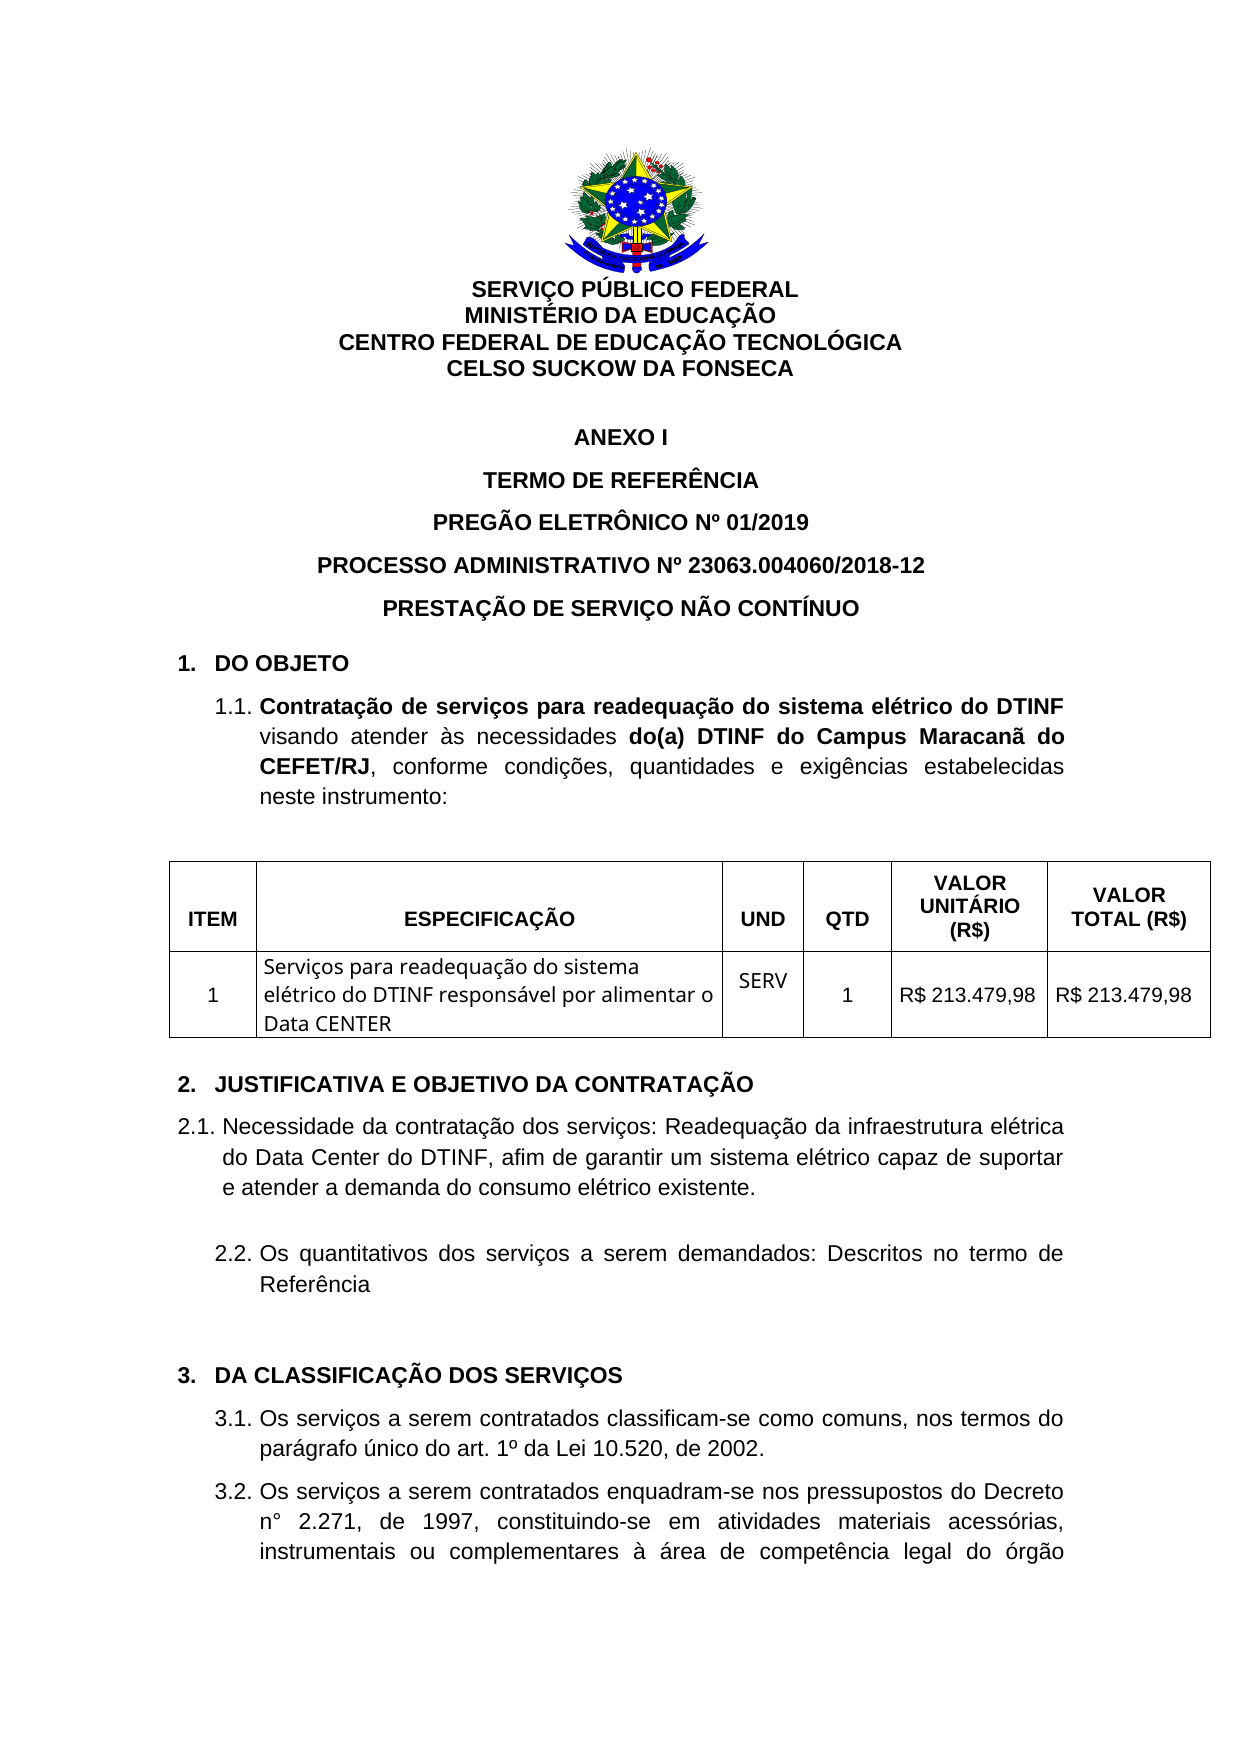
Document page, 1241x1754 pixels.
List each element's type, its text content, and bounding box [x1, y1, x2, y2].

table_header VALOR UNITÁRIO (R$) [892, 862, 1047, 951]
text MINISTÉRIO DA EDUCAÇÃO [177, 302, 1063, 328]
table_cell 1 [804, 952, 891, 1037]
text CENTRO FEDERAL DE EDUCAÇÃO TECNOLÓGICA [177, 328, 1063, 355]
list DO OBJETO [177, 650, 1063, 676]
text TERMO DE REFERÊNCIA [177, 467, 1064, 493]
text SERVIÇO PÚBLICO FEDERAL [177, 276, 1093, 302]
table_header QTD [804, 862, 891, 951]
list Os serviços a serem contratados classificam-se como comuns, nos termos do parágrafo único do art. 1º da Lei 10.520, de 2002. [214, 1405, 1065, 1461]
list Os quantitativos dos serviços a serem demandados: Descritos no termo de Referência [214, 1240, 1065, 1297]
table_header ITEM [170, 862, 256, 951]
table_header UND [723, 862, 803, 951]
table_cell Serviços para readequação do sistema elétrico do DTINF responsável por alimentar o Data CENTER [257, 952, 722, 1037]
list Contratação de serviços para readequação do sistema elétrico do DTINF visando atender às necessidades do(a) DTINF do Campus Maracanã do CEFET/RJ, conforme condições, quantidades e exigências estabelecidas neste instrumento: [214, 693, 1065, 809]
text PROCESSO ADMINISTRATIVO Nº 23063.004060/2018-12 [177, 552, 1064, 578]
table_header ESPECIFICAÇÃO [257, 862, 722, 951]
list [214, 1478, 1065, 1564]
list Necessidade da contratação dos serviços: Readequação da infraestrutura elétrica do Data Center do DTINF, afim de garantir um sistema elétrico capaz de suportar e atender a demanda do consumo elétrico existente. [177, 1113, 1065, 1200]
text PRESTAÇÃO DE SERVIÇO NÃO CONTÍNUO [177, 595, 1064, 621]
text CELSO SUCKOW DA FONSECA [177, 355, 1063, 381]
table_cell R$ 213.479,98 [1048, 952, 1210, 1037]
table_cell R$ 213.479,98 [892, 952, 1047, 1037]
table_cell 1 [170, 952, 256, 1037]
text ANEXO I [177, 424, 1064, 450]
text PREGÃO ELETRÔNICO Nº 01/2019 [177, 509, 1064, 536]
list DA CLASSIFICAÇÃO DOS SERVIÇOS [177, 1362, 1063, 1388]
list JUSTIFICATIVA E OBJETIVO DA CONTRATAÇÃO [177, 1038, 1063, 1097]
table_cell SERV [723, 952, 803, 1037]
table_header VALOR TOTAL (R$) [1048, 862, 1210, 951]
